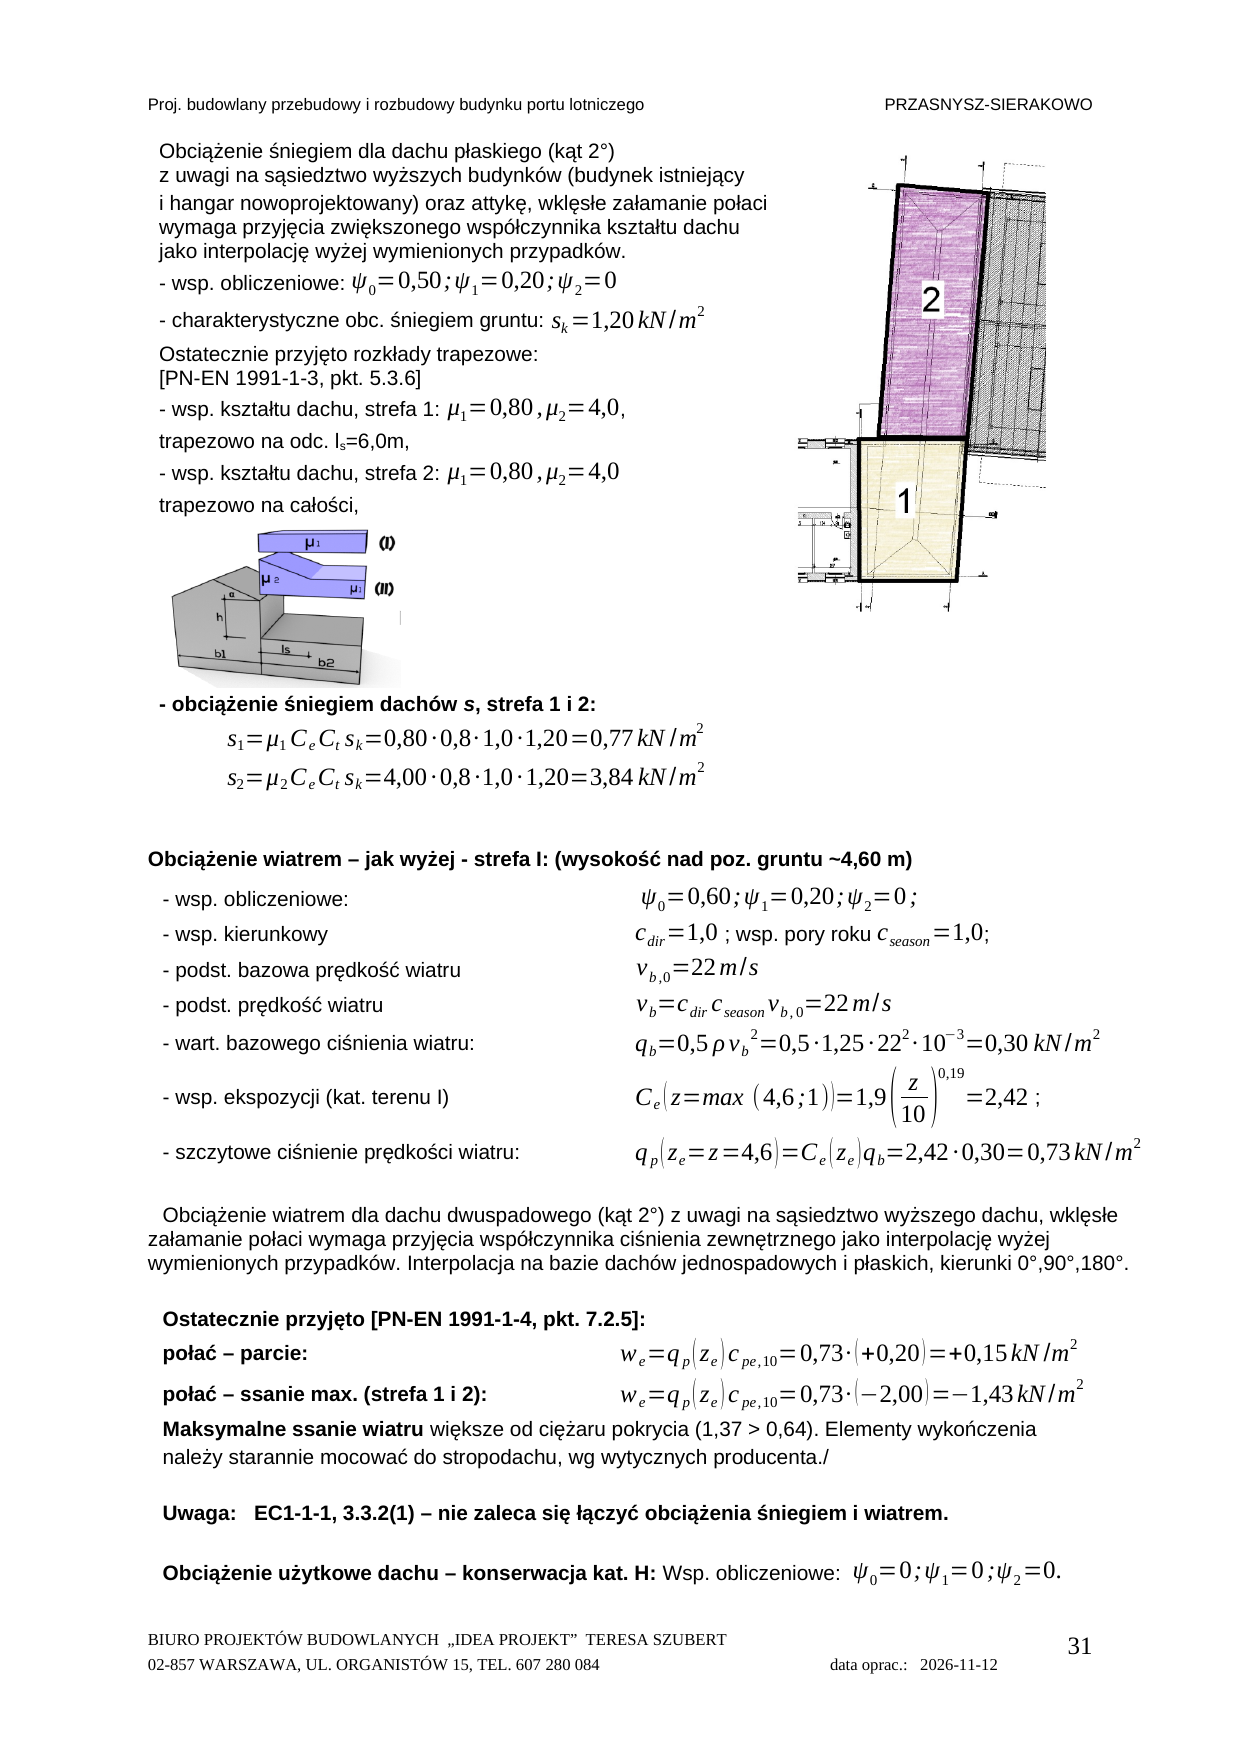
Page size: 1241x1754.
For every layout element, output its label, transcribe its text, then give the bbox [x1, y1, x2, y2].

text Maksymalne ssanie wiatru większe od ciężaru pokrycia (1,37 > 0,64). Elementy wykończenia [148, 1416, 1152, 1440]
text - wsp. kierunkowy ; wsp. pory roku ; [162, 918, 1152, 950]
text Obciążenie użytkowe dachu – konserwacja kat. H: Wsp. obliczeniowe: [148, 1557, 1152, 1588]
table_header Obciążenie śniegiem dla dachu płaskiego (kąt 2°) z uwagi na sąsiedztwo wyższych budynków (budynek istniejący i hangar nowoprojektowany) oraz attykę, wklęsłe załamanie połaci wymaga przyjęcia zwiększonego współczynnika kształtu dachu jako interpolację wyżej wymienionych przypadków. - wsp. obliczeniowe: - charakterystyczne obc. śniegiem gruntu: Ostatecznie przyjęto rozkłady trapezowe: [PN-EN 1991-1-3, pkt. 5.3.6] - wsp. kształtu dachu, strefa 1: , trapezowo na odc. ls=6,0m, - wsp. kształtu dachu, strefa 2: trapezowo na całości, - obciążenie śniegiem dachów s, strefa 1 i 2: [148, 135, 783, 798]
text Uwaga: EC1-1-1, 3.3.2(1) – nie zaleca się łączyć obciążenia śniegiem i wiatrem. [148, 1501, 1152, 1525]
text połać – parcie: [148, 1335, 1152, 1372]
table_header [783, 135, 1196, 798]
text Obciążenie wiatrem – jak wyżej - strefa I: (wysokość nad poz. gruntu ~4,60 m) [148, 847, 1152, 871]
picture [158, 521, 401, 688]
text - szczytowe ciśnienie prędkości wiatru: [162, 1134, 1152, 1170]
picture [793, 147, 1047, 619]
text Ostatecznie przyjęto [PN-EN 1991-1-4, pkt. 7.2.5]: [148, 1307, 1152, 1331]
text połać – ssanie max. (strefa 1 i 2): [148, 1376, 1152, 1412]
text - wart. bazowego ciśnienia wiatru: [162, 1025, 1152, 1060]
text - podst. prędkość wiatru [162, 989, 1152, 1021]
text Obciążenie wiatrem dla dachu dwuspadowego (kąt 2°) z uwagi na sąsiedztwo wyższego dachu, wklęsłe załamanie połaci wymaga przyjęcia współczynnika ciśnienia zewnętrznego jako interpolację wyżej wymienionych przypadków. Interpolacja na bazie dachów jednospadowych i płaskich, kierunki 0°,90°,180°. [148, 1203, 1152, 1274]
text - wsp. ekspozycji (kat. terenu I) ; [162, 1064, 1152, 1130]
text - wsp. obliczeniowe: [162, 883, 1152, 914]
text należy starannie mocować do stropodachu, wg wytycznych producenta./ [148, 1444, 1152, 1468]
text - podst. bazowa prędkość wiatru [162, 954, 1152, 985]
